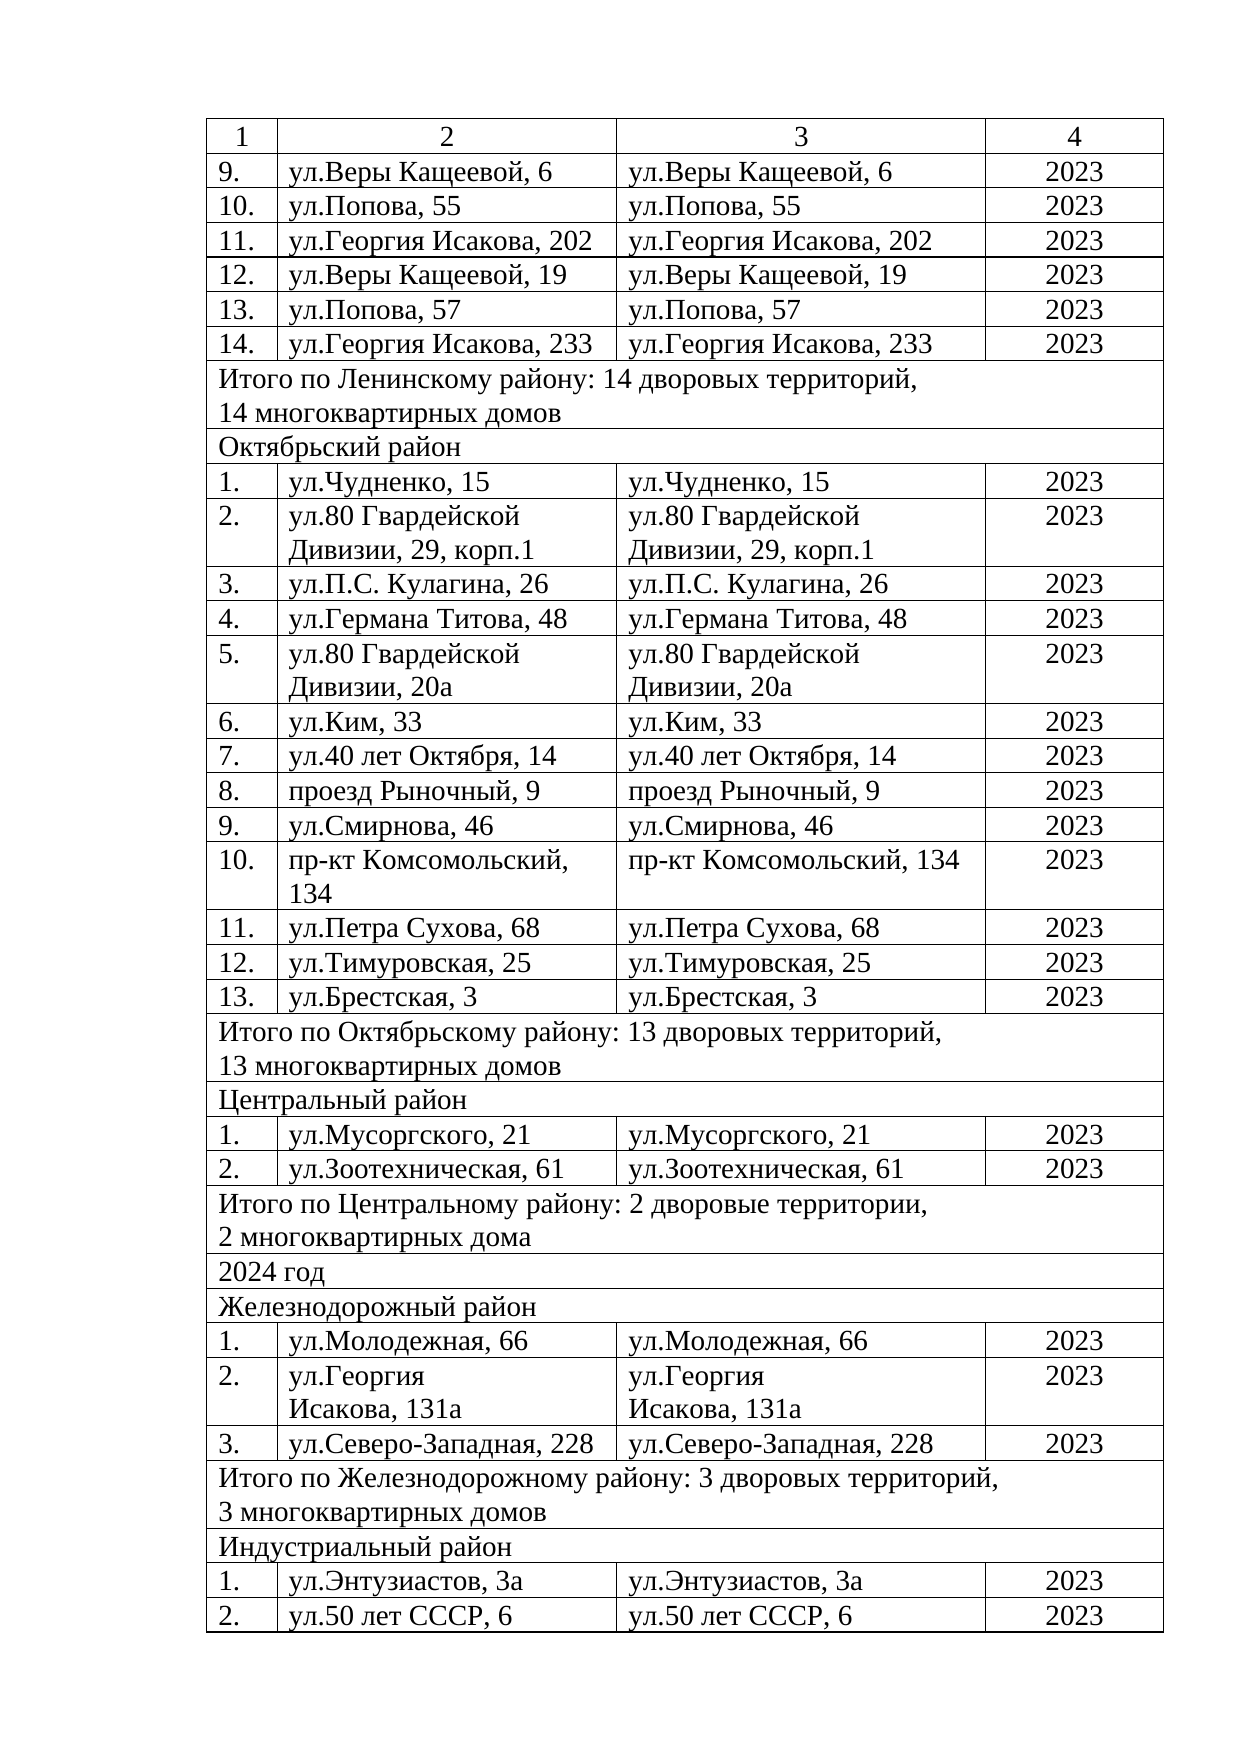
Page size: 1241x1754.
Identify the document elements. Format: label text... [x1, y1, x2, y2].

table_cell ул.Энтузиастов, 3а [617, 1563, 985, 1597]
table_cell ул.Северо-Западная, 228 [617, 1426, 985, 1459]
table_cell 13. [207, 980, 277, 1013]
table_cell ул.Георгия Исакова, 131а [617, 1358, 985, 1425]
table_cell 5. [207, 636, 277, 703]
table_cell 1. [207, 1563, 277, 1597]
table_cell ул.Мусоргского, 21 [617, 1117, 985, 1150]
table_cell ул.Попова, 57 [617, 292, 985, 326]
table_cell ул.Германа Титова, 48 [278, 601, 616, 635]
table_cell ул.50 лет СССР, 6 [617, 1598, 985, 1631]
table_cell 2023 [986, 704, 1163, 737]
table_cell 3. [207, 567, 277, 600]
table_cell ул.Георгия Исакова, 202 [278, 223, 616, 256]
table_cell 2023 [986, 1117, 1163, 1150]
table_cell 3. [207, 1426, 277, 1459]
table_cell ул.Ким, 33 [617, 704, 985, 737]
table_cell 12. [207, 945, 277, 978]
table_cell ул.Георгия Исакова, 233 [278, 327, 616, 360]
table_cell Октябрьский район [207, 429, 1163, 463]
table_cell 9. [207, 808, 277, 841]
table_cell 2023 [986, 773, 1163, 807]
table_cell ул.Зоотехническая, 61 [278, 1151, 616, 1185]
table_cell 11. [207, 910, 277, 944]
table_cell 2023 [986, 1563, 1163, 1597]
table_cell ул.Веры Кащеевой, 19 [617, 258, 985, 291]
table_cell 2. [207, 499, 277, 566]
table_cell 2. [207, 1598, 277, 1631]
table_cell 2023 [986, 1151, 1163, 1185]
table_cell 2023 [986, 154, 1163, 187]
table_cell 2023 [986, 188, 1163, 222]
table_header 2 [278, 119, 616, 153]
table_cell 2023 [986, 739, 1163, 772]
table_cell ул.Смирнова, 46 [617, 808, 985, 841]
table_cell 2. [207, 1358, 277, 1425]
table_cell проезд Рыночный, 9 [278, 773, 616, 807]
table_cell ул.Мусоргского, 21 [278, 1117, 616, 1150]
table_cell 1. [207, 1117, 277, 1150]
table_cell 4. [207, 601, 277, 635]
table_cell 6. [207, 704, 277, 737]
table_cell Железнодорожный район [207, 1289, 1163, 1322]
table_cell 1. [207, 464, 277, 497]
table_cell ул.50 лет СССР, 6 [278, 1598, 616, 1631]
table_cell ул.80 Гвардейской Дивизии, 20а [617, 636, 985, 703]
table_cell ул.П.С. Кулагина, 26 [278, 567, 616, 600]
table_header 1 [207, 119, 277, 153]
table_cell Индустриальный район [207, 1529, 1163, 1562]
table_cell пр-кт Комсомольский, 134 [278, 842, 616, 909]
table_cell ул.Веры Кащеевой, 6 [278, 154, 616, 187]
table_cell ул.Северо-Западная, 228 [278, 1426, 616, 1459]
table_header 4 [986, 119, 1163, 153]
table_cell ул.Чудненко, 15 [617, 464, 985, 497]
table_cell ул.Веры Кащеевой, 6 [617, 154, 985, 187]
table_cell ул.80 Гвардейской Дивизии, 29, корп.1 [617, 499, 985, 566]
table_cell 10. [207, 188, 277, 222]
table_cell 2023 [986, 842, 1163, 909]
table_cell 2024 год [207, 1254, 1163, 1288]
table_cell 2023 [986, 910, 1163, 944]
table_cell ул.40 лет Октября, 14 [278, 739, 616, 772]
table_cell 8. [207, 773, 277, 807]
table_cell ул.Молодежная, 66 [617, 1323, 985, 1357]
table_cell проезд Рыночный, 9 [617, 773, 985, 807]
table_cell 2023 [986, 980, 1163, 1013]
table_cell 2023 [986, 567, 1163, 600]
table_cell 2023 [986, 258, 1163, 291]
table_header 3 [617, 119, 985, 153]
table_cell ул.Петра Сухова, 68 [278, 910, 616, 944]
table_cell 1. [207, 1323, 277, 1357]
table_cell 2023 [986, 327, 1163, 360]
table_cell ул.Георгия Исакова, 202 [617, 223, 985, 256]
table_cell 11. [207, 223, 277, 256]
table_cell 2023 [986, 1358, 1163, 1425]
table_cell ул.П.С. Кулагина, 26 [617, 567, 985, 600]
table_cell ул.Тимуровская, 25 [278, 945, 616, 978]
table_cell 2023 [986, 223, 1163, 256]
table_cell ул.40 лет Октября, 14 [617, 739, 985, 772]
table_cell 7. [207, 739, 277, 772]
table_cell ул.Молодежная, 66 [278, 1323, 616, 1357]
table_cell 13. [207, 292, 277, 326]
table_cell 2023 [986, 636, 1163, 703]
table_cell ул.Петра Сухова, 68 [617, 910, 985, 944]
table_cell ул.Смирнова, 46 [278, 808, 616, 841]
table_cell 9. [207, 154, 277, 187]
table_cell ул.Ким, 33 [278, 704, 616, 737]
table_cell 2023 [986, 945, 1163, 978]
table_cell Итого по Ленинскому району: 14 дворовых территорий, 14 многоквартирных домов [207, 361, 1163, 428]
table_cell пр-кт Комсомольский, 134 [617, 842, 985, 909]
table_cell ул.Энтузиастов, 3а [278, 1563, 616, 1597]
table_cell 14. [207, 327, 277, 360]
table_cell 2023 [986, 292, 1163, 326]
table_cell 2023 [986, 499, 1163, 566]
table_cell ул.Тимуровская, 25 [617, 945, 985, 978]
table_cell ул.80 Гвардейской Дивизии, 20а [278, 636, 616, 703]
table_cell Итого по Центральному району: 2 дворовые территории, 2 многоквартирных дома [207, 1186, 1163, 1253]
table_cell ул.Брестская, 3 [617, 980, 985, 1013]
table_cell ул.Георгия Исакова, 131а [278, 1358, 616, 1425]
table_cell Итого по Железнодорожному району: 3 дворовых территорий, 3 многоквартирных домов [207, 1461, 1163, 1528]
table_cell ул.Веры Кащеевой, 19 [278, 258, 616, 291]
table_cell 10. [207, 842, 277, 909]
table_cell 2023 [986, 1598, 1163, 1631]
table_cell Центральный район [207, 1082, 1163, 1116]
table_cell ул.Попова, 55 [617, 188, 985, 222]
table_cell ул.80 Гвардейской Дивизии, 29, корп.1 [278, 499, 616, 566]
table_cell 2023 [986, 808, 1163, 841]
table_cell ул.Попова, 57 [278, 292, 616, 326]
table_cell 2023 [986, 1323, 1163, 1357]
table_cell Итого по Октябрьскому району: 13 дворовых территорий, 13 многоквартирных домов [207, 1014, 1163, 1081]
table_cell ул.Германа Титова, 48 [617, 601, 985, 635]
table_cell 2023 [986, 601, 1163, 635]
table_cell ул.Попова, 55 [278, 188, 616, 222]
table_cell ул.Зоотехническая, 61 [617, 1151, 985, 1185]
table_cell ул.Чудненко, 15 [278, 464, 616, 497]
table_cell 2023 [986, 1426, 1163, 1459]
table_cell 2023 [986, 464, 1163, 497]
table_cell ул.Георгия Исакова, 233 [617, 327, 985, 360]
table_cell 2. [207, 1151, 277, 1185]
table_cell 12. [207, 258, 277, 291]
table_cell ул.Брестская, 3 [278, 980, 616, 1013]
